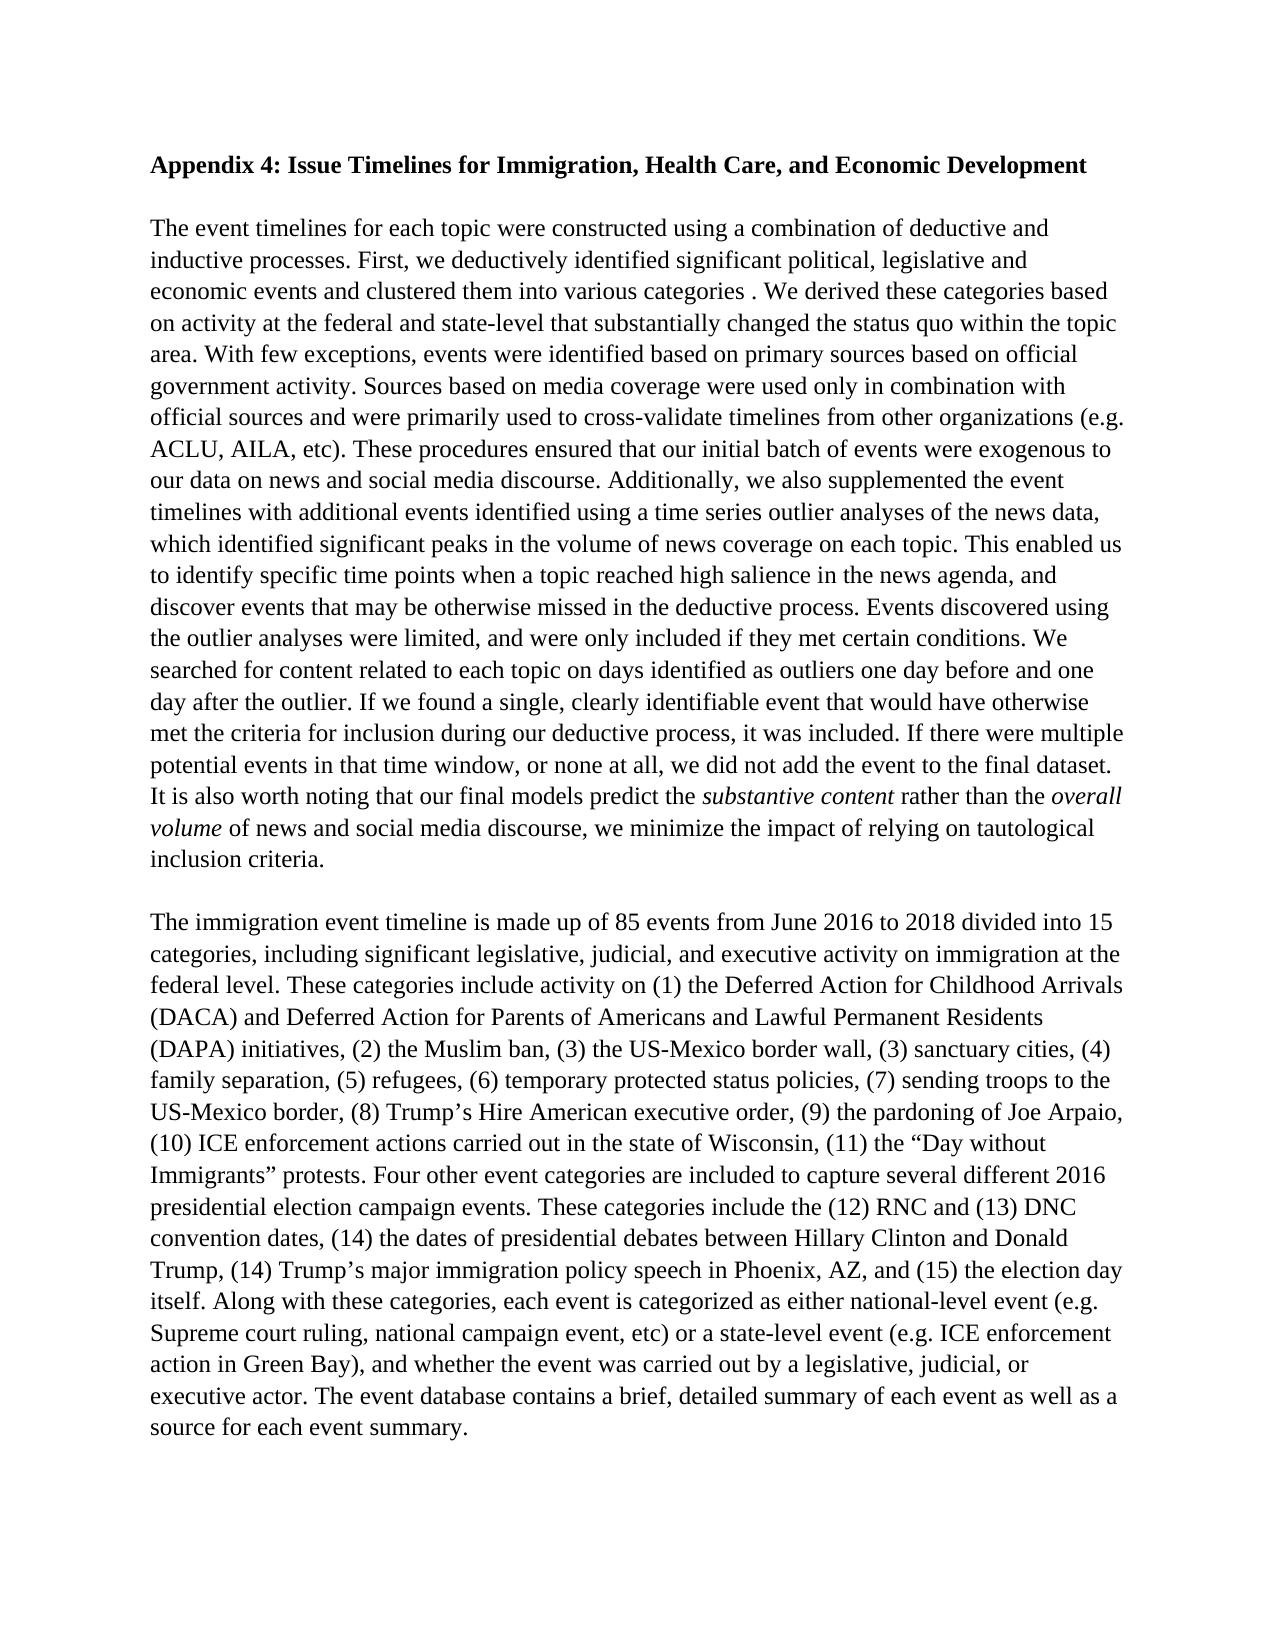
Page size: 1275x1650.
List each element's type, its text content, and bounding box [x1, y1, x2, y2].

text The event timelines for each topic were constructed using a combination of deductive and inductive processes. First, we deductively identified significant political, legislative and economic events and clustered them into various categories . We derived these categories based on activity at the federal and state-level that substantially changed the status quo within the topic area. With few exceptions, events were identified based on primary sources based on official government activity. Sources based on media coverage were used only in combination with official sources and were primarily used to cross-validate timelines from other organizations (e.g. ACLU, AILA, etc). These procedures ensured that our initial batch of events were exogenous to our data on news and social media discourse. Additionally, we also supplemented the event timelines with additional events identified using a time series outlier analyses of the news data, which identified significant peaks in the volume of news coverage on each topic. This enabled us to identify specific time points when a topic reached high salience in the news agenda, and discover events that may be otherwise missed in the deductive process. Events discovered using the outlier analyses were limited, and were only included if they met certain conditions. We searched for content related to each topic on days identified as outliers one day before and one day after the outlier. If we found a single, clearly identifiable event that would have otherwise met the criteria for inclusion during our deductive process, it was included. If there were multiple potential events in that time window, or none at all, we did not add the event to the final dataset. It is also worth noting that our final models predict the substantive content rather than the overall volume of news and social media discourse, we minimize the impact of relying on tautological inclusion criteria. [150, 213, 1125, 873]
text Appendix 4: Issue Timelines for Immigration, Health Care, and Economic Development [150, 150, 1125, 179]
text The immigration event timeline is made up of 85 events from June 2016 to 2018 divided into 15 categories, including significant legislative, judicial, and executive activity on immigration at the federal level. These categories include activity on (1) the Deferred Action for Childhood Arrivals (DACA) and Deferred Action for Parents of Americans and Lawful Permanent Residents (DAPA) initiatives, (2) the Muslim ban, (3) the US-Mexico border wall, (3) sanctuary cities, (4) family separation, (5) refugees, (6) temporary protected status policies, (7) sending troops to the US-Mexico border, (8) Trump’s Hire American executive order, (9) the pardoning of Joe Arpaio, (10) ICE enforcement actions carried out in the state of Wisconsin, (11) the “Day without Immigrants” protests. Four other event categories are included to capture several different 2016 presidential election campaign events. These categories include the (12) RNC and (13) DNC convention dates, (14) the dates of presidential debates between Hillary Clinton and Donald Trump, (14) Trump’s major immigration policy speech in Phoenix, AZ, and (15) the election day itself. Along with these categories, each event is categorized as either national-level event (e.g. Supreme court ruling, national campaign event, etc) or a state-level event (e.g. ICE enforcement action in Green Bay), and whether the event was carried out by a legislative, judicial, or executive actor. The event database contains a brief, detailed summary of each event as well as a source for each event summary. [150, 907, 1125, 1441]
